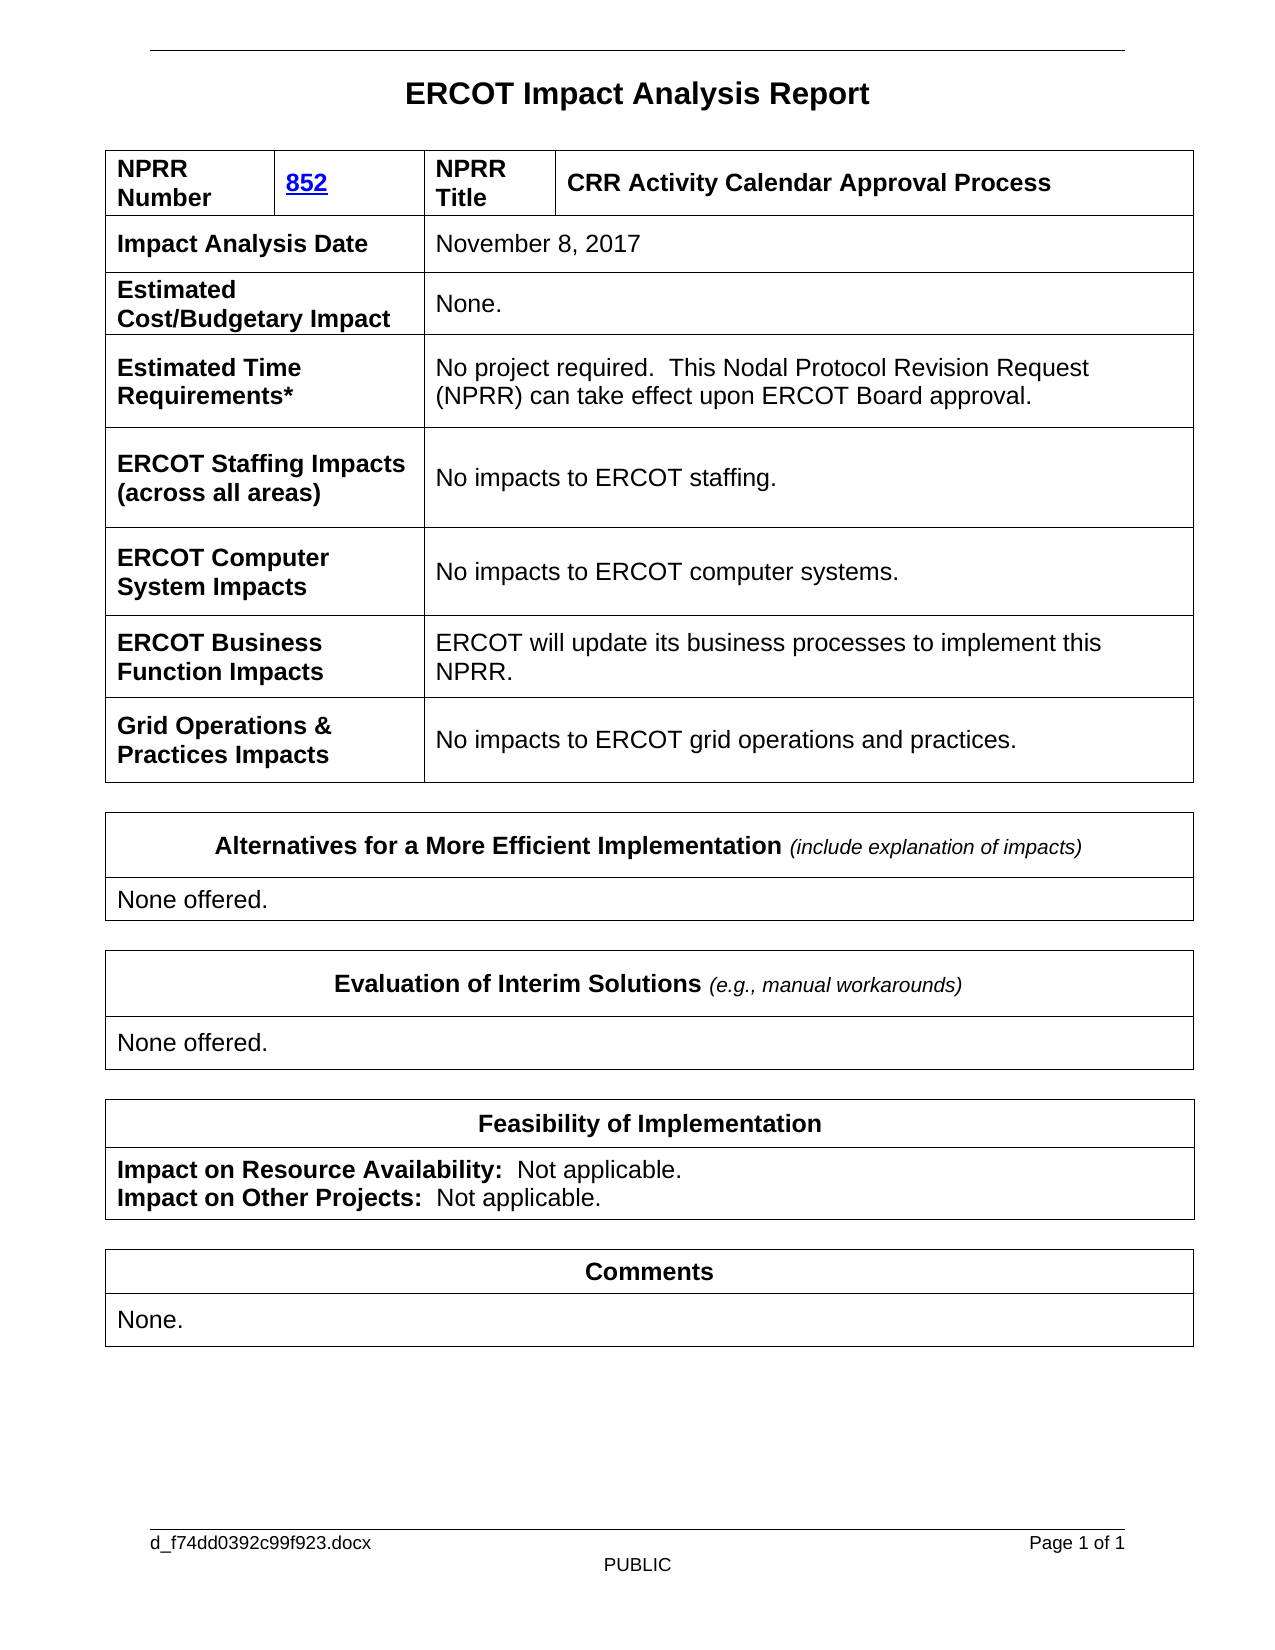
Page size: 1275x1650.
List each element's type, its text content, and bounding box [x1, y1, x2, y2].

table_cell Grid Operations & Practices Impacts [106, 698, 424, 782]
table_header Comments [106, 1250, 1193, 1293]
table_cell No impacts to ERCOT computer systems. [425, 528, 1193, 615]
table_header 852 [275, 151, 424, 214]
table_cell No impacts to ERCOT grid operations and practices. [425, 698, 1193, 782]
table_cell None. [106, 1294, 1193, 1346]
table_cell ERCOT Computer System Impacts [106, 528, 424, 615]
table_cell ERCOT Business Function Impacts [106, 616, 424, 697]
table_cell ERCOT Staffing Impacts (across all areas) [106, 428, 424, 527]
table_cell None offered. [106, 878, 1193, 920]
table_cell None. [425, 273, 1193, 334]
table_cell Estimated Cost/Budgetary Impact [106, 273, 424, 334]
table_header NPRR Title [425, 151, 555, 214]
table_header Feasibility of Implementation [106, 1100, 1194, 1147]
table_header CRR Activity Calendar Approval Process [556, 151, 1193, 214]
table_cell Estimated Time Requirements* [106, 335, 424, 427]
table_cell Impact on Resource Availability: Not applicable. Impact on Other Projects: Not applicable. [106, 1148, 1194, 1219]
table_cell ERCOT will update its business processes to implement this NPRR. [425, 616, 1193, 697]
table_header Evaluation of Interim Solutions (e.g., manual workarounds) [106, 951, 1193, 1016]
table_cell November 8, 2017 [425, 216, 1193, 272]
table_header Alternatives for a More Efficient Implementation (include explanation of impacts) [106, 813, 1193, 877]
table_cell Impact Analysis Date [106, 216, 424, 272]
table_cell No project required. This Nodal Protocol Revision Request (NPRR) can take effect upon ERCOT Board approval. [425, 335, 1193, 427]
table_header NPRR Number [106, 151, 274, 214]
table_cell No impacts to ERCOT staffing. [425, 428, 1193, 527]
table_cell None offered. [106, 1017, 1193, 1069]
